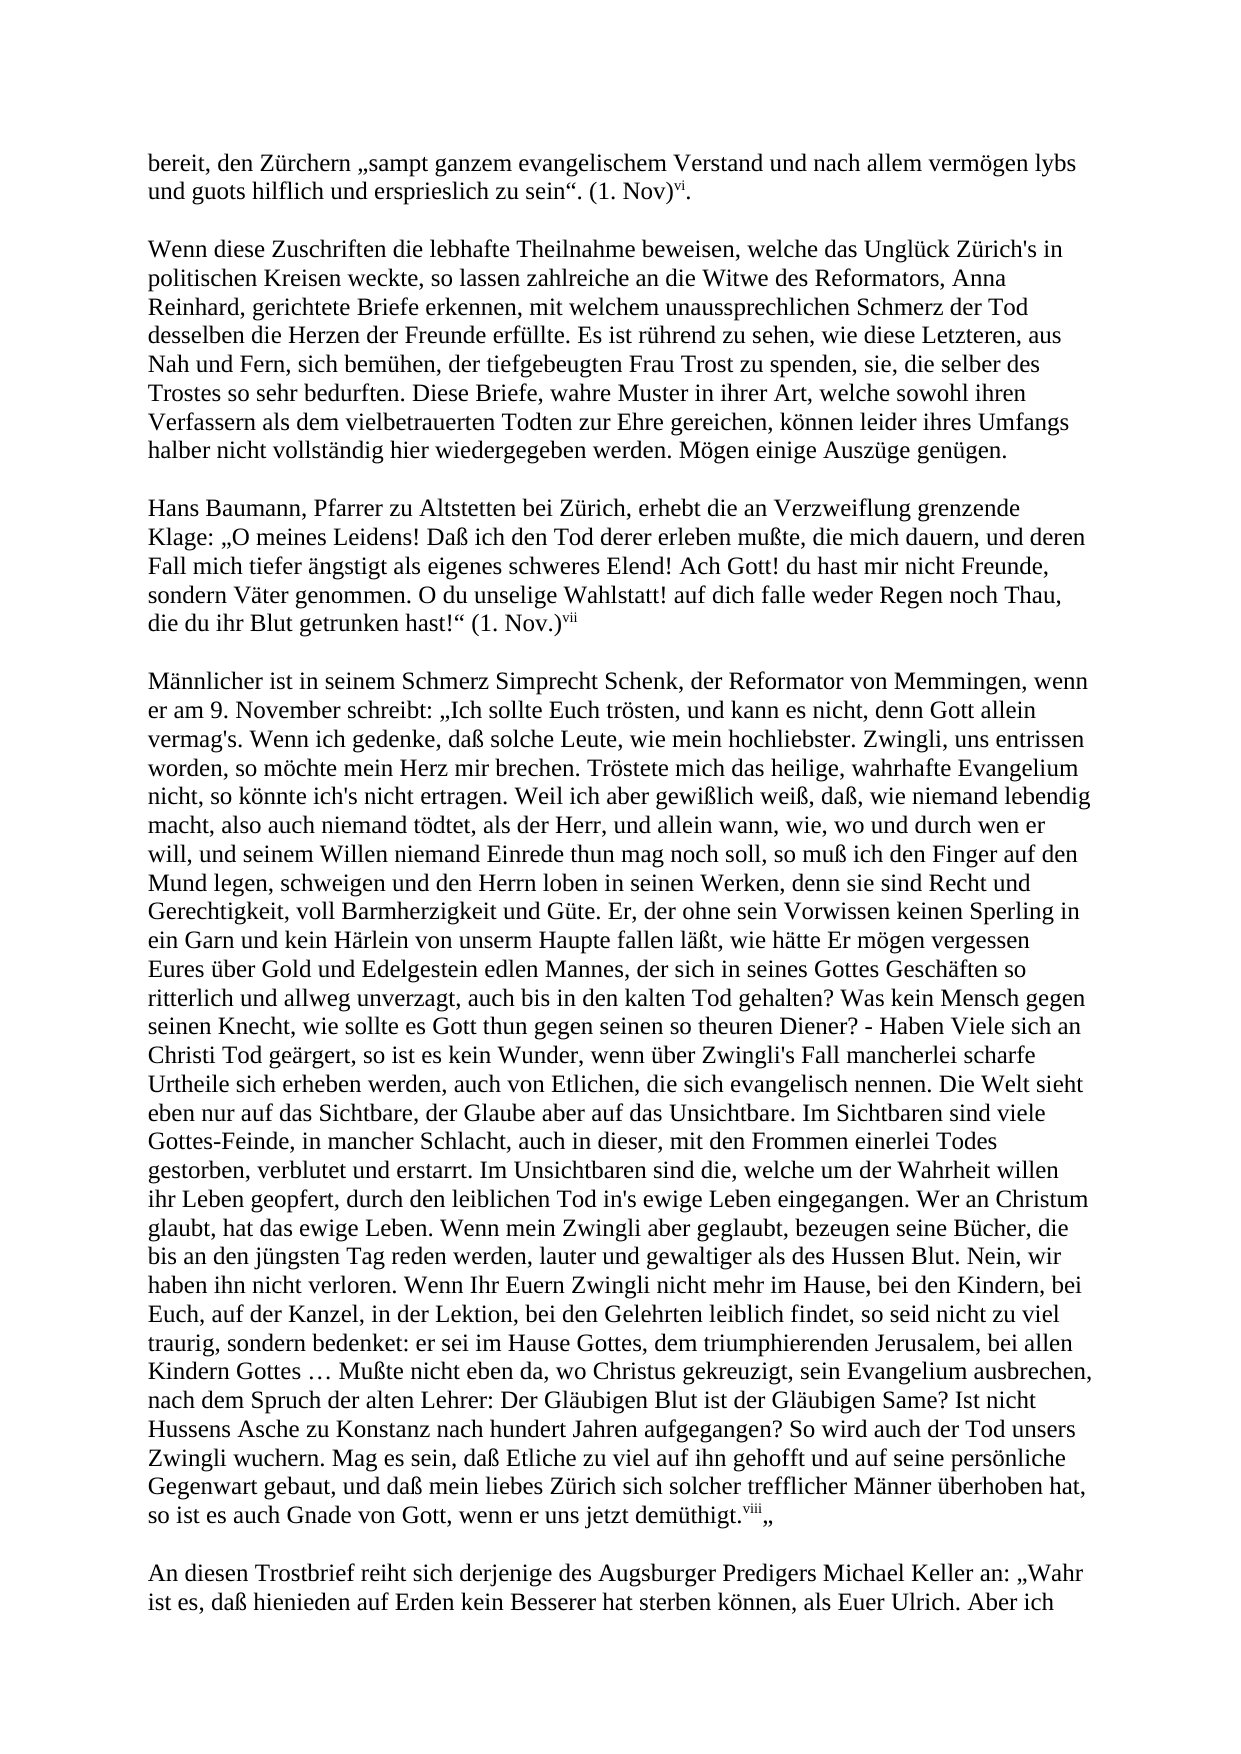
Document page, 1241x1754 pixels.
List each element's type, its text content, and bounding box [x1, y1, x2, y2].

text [148, 1558, 1093, 1616]
text Hans Baumann, Pfarrer zu Altstetten bei Zürich, erhebt die an Verzweiflung grenzende Klage: „O meines Leidens! Daß ich den Tod derer erleben mußte, die mich dauern, und deren Fall mich tiefer ängstigt als eigenes schweres Elend! Ach Gott! du hast mir nicht Freunde, sondern Väter genommen. O du unselige Wahlstatt! auf dich falle weder Regen noch Thau, die du ihr Blut getrunken hast!“ (1. Nov.) [148, 493, 1093, 637]
text Wenn diese Zuschriften die lebhafte Theilnahme beweisen, welche das Unglück Zürich's in politischen Kreisen weckte, so lassen zahlreiche an die Witwe des Reformators, Anna Reinhard, gerichtete Briefe erkennen, mit welchem unaussprechlichen Schmerz der Tod desselben die Herzen der Freunde erfüllte. Es ist rührend zu sehen, wie diese Letzteren, aus Nah und Fern, sich bemühen, der tiefgebeugten Frau Trost zu spenden, sie, die selber des Trostes so sehr bedurften. Diese Briefe, wahre Muster in ihrer Art, welche sowohl ihren Verfassern als dem vielbetrauerten Todten zur Ehre gereichen, können leider ihres Umfangs halber nicht vollständig hier wiedergegeben werden. Mögen einige Auszüge genügen. [148, 234, 1093, 464]
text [148, 148, 1093, 205]
text Männlicher ist in seinem Schmerz Simprecht Schenk, der Reformator von Memmingen, wenn er am 9. November schreibt: „Ich sollte Euch trösten, und kann es nicht, denn Gott allein vermag's. Wenn ich gedenke, daß solche Leute, wie mein hochliebster. Zwingli, uns entrissen worden, so möchte mein Herz mir brechen. Tröstete mich das heilige, wahrhafte Evangelium nicht, so könnte ich's nicht ertragen. Weil ich aber gewißlich weiß, daß, wie niemand lebendig macht, also auch niemand tödtet, als der Herr, und allein wann, wie, wo und durch wen er will, und seinem Willen niemand Einrede thun mag noch soll, so muß ich den Finger auf den Mund legen, schweigen und den Herrn loben in seinen Werken, denn sie sind Recht und Gerechtigkeit, voll Barmherzigkeit und Güte. Er, der ohne sein Vorwissen keinen Sperling in ein Garn und kein Härlein von unserm Haupte fallen läßt, wie hätte Er mögen vergessen Eures über Gold und Edelgestein edlen Mannes, der sich in seines Gottes Geschäften so ritterlich und allweg unverzagt, auch bis in den kalten Tod gehalten? Was kein Mensch gegen seinen Knecht, wie sollte es Gott thun gegen seinen so theuren Diener? - Haben Viele sich an Christi Tod geärgert, so ist es kein Wunder, wenn über Zwingli's Fall mancherlei scharfe Urtheile sich erheben werden, auch von Etlichen, die sich evangelisch nennen. Die Welt sieht eben nur auf das Sichtbare, der Glaube aber auf das Unsichtbare. Im Sichtbaren sind viele Gottes-Feinde, in mancher Schlacht, auch in dieser, mit den Frommen einerlei Todes gestorben, verblutet und erstarrt. Im Unsichtbaren sind die, welche um der Wahrheit willen ihr Leben geopfert, durch den leiblichen Tod in's ewige Leben eingegangen. Wer an Christum glaubt, hat das ewige Leben. Wenn mein Zwingli aber geglaubt, bezeugen seine Bücher, die bis an den jüngsten Tag reden werden, lauter und gewaltiger als des Hussen Blut. Nein, wir haben ihn nicht verloren. Wenn Ihr Euern Zwingli nicht mehr im Hause, bei den Kindern, bei Euch, auf der Kanzel, in der Lektion, bei den Gelehrten leiblich findet, so seid nicht zu viel traurig, sondern bedenket: er sei im Hause Gottes, dem triumphierenden Jerusalem, bei allen Kindern Gottes … Mußte nicht eben da, wo Christus gekreuzigt, sein Evangelium ausbrechen, nach dem Spruch der alten Lehrer: Der Gläubigen Blut ist der Gläubigen Same? Ist nicht Hussens Asche zu Konstanz nach hundert Jahren aufgegangen? So wird auch der Tod unsers Zwingli wuchern. Mag es sein, daß Etliche zu viel auf ihn gehofft und auf seine persönliche Gegenwart gebaut, und daß mein liebes Zürich sich solcher trefflicher Männer überhoben hat, so ist es auch Gnade von Gott, wenn er uns jetzt demüthigt.„ [148, 666, 1093, 1529]
